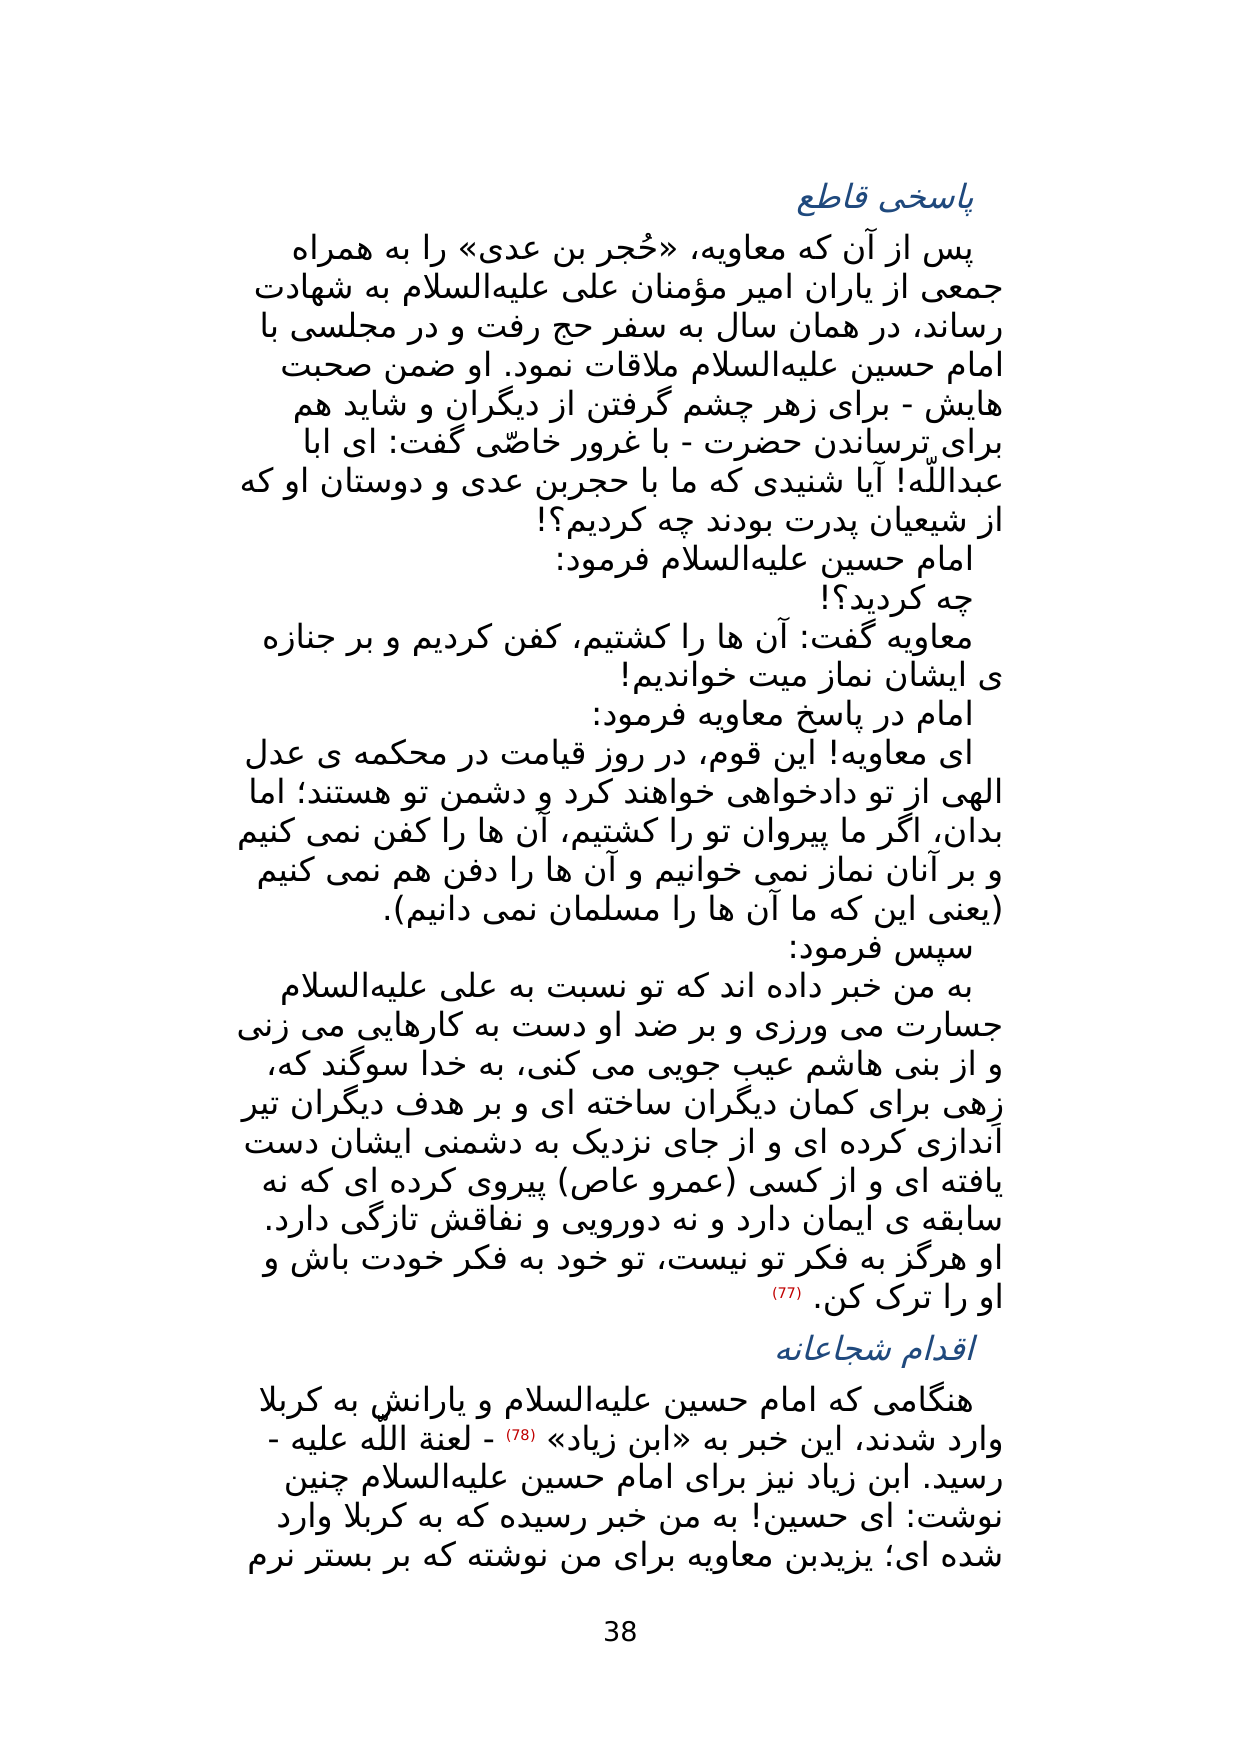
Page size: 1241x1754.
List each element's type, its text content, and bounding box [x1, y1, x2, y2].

text امام حسین علیه‌السلام فرمود: [236, 539, 1004, 578]
text به من خبر داده اند که تو نسبت به علی علیه‌السلام جسارت می ورزی و بر ضد او دست به کارهایی می زنی و از بنی هاشم عیب جویی می کنی، به خدا سوگند که، زِهی برای کمان دیگران ساخته ای و بر هدف دیگران تیر اندازی کرده ای و از جای نزدیک به دشمنی ایشان دست یافته ای و از کسی (عمرو عاص) پیروی کرده ای که نه سابقه ی ایمان دارد و نه دورویی و نفاقش تازگی دارد. او هرگز به فکر تو نیست، تو خود به فکر خودت باش و او را ترک کن. (77) [236, 967, 1004, 1316]
text ای معاویه! این قوم، در روز قیامت در محکمه ی عدل الهی از تو دادخواهی خواهند کرد و دشمن تو هستند؛ اما بدان، اگر ما پیروان تو را کشتیم، آن ها را کفن نمی کنیم و بر آنان نماز نمی خوانیم و آن ها را دفن هم نمی کنیم (یعنی این که ما آن ها را مسلمان نمی دانیم). [236, 734, 1004, 928]
text معاویه گفت: آن ها را کشتیم، کفن کردیم و بر جنازه ی ایشان نماز میت خواندیم! [236, 617, 1004, 695]
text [236, 1380, 1004, 1574]
subtitle پاسخی قاطع [236, 177, 1004, 216]
subtitle اقدام شجاعانه [236, 1329, 1004, 1368]
text پس از آن که معاویه، «حُجر بن عدی» را به همراه جمعی از یاران امیر مؤمنان علی علیه‌السلام به شهادت رساند، در همان سال به سفر حج رفت و در مجلسی با امام حسین علیه‌السلام ملاقات نمود. او ضمن صحبت هایش - برای زهر چشم گرفتن از دیگران و شاید هم برای ترساندن حضرت - با غرور خاصّی گفت: ای ابا عبداللّه! آیا شنیدی که ما با حجربن عدی و دوستان او که از شیعیان پدرت بودند چه کردیم؟! [236, 228, 1004, 539]
text سپس فرمود: [236, 928, 1004, 967]
text امام در پاسخ معاویه فرمود: [236, 695, 1004, 734]
text چه کردید؟! [236, 578, 1004, 617]
